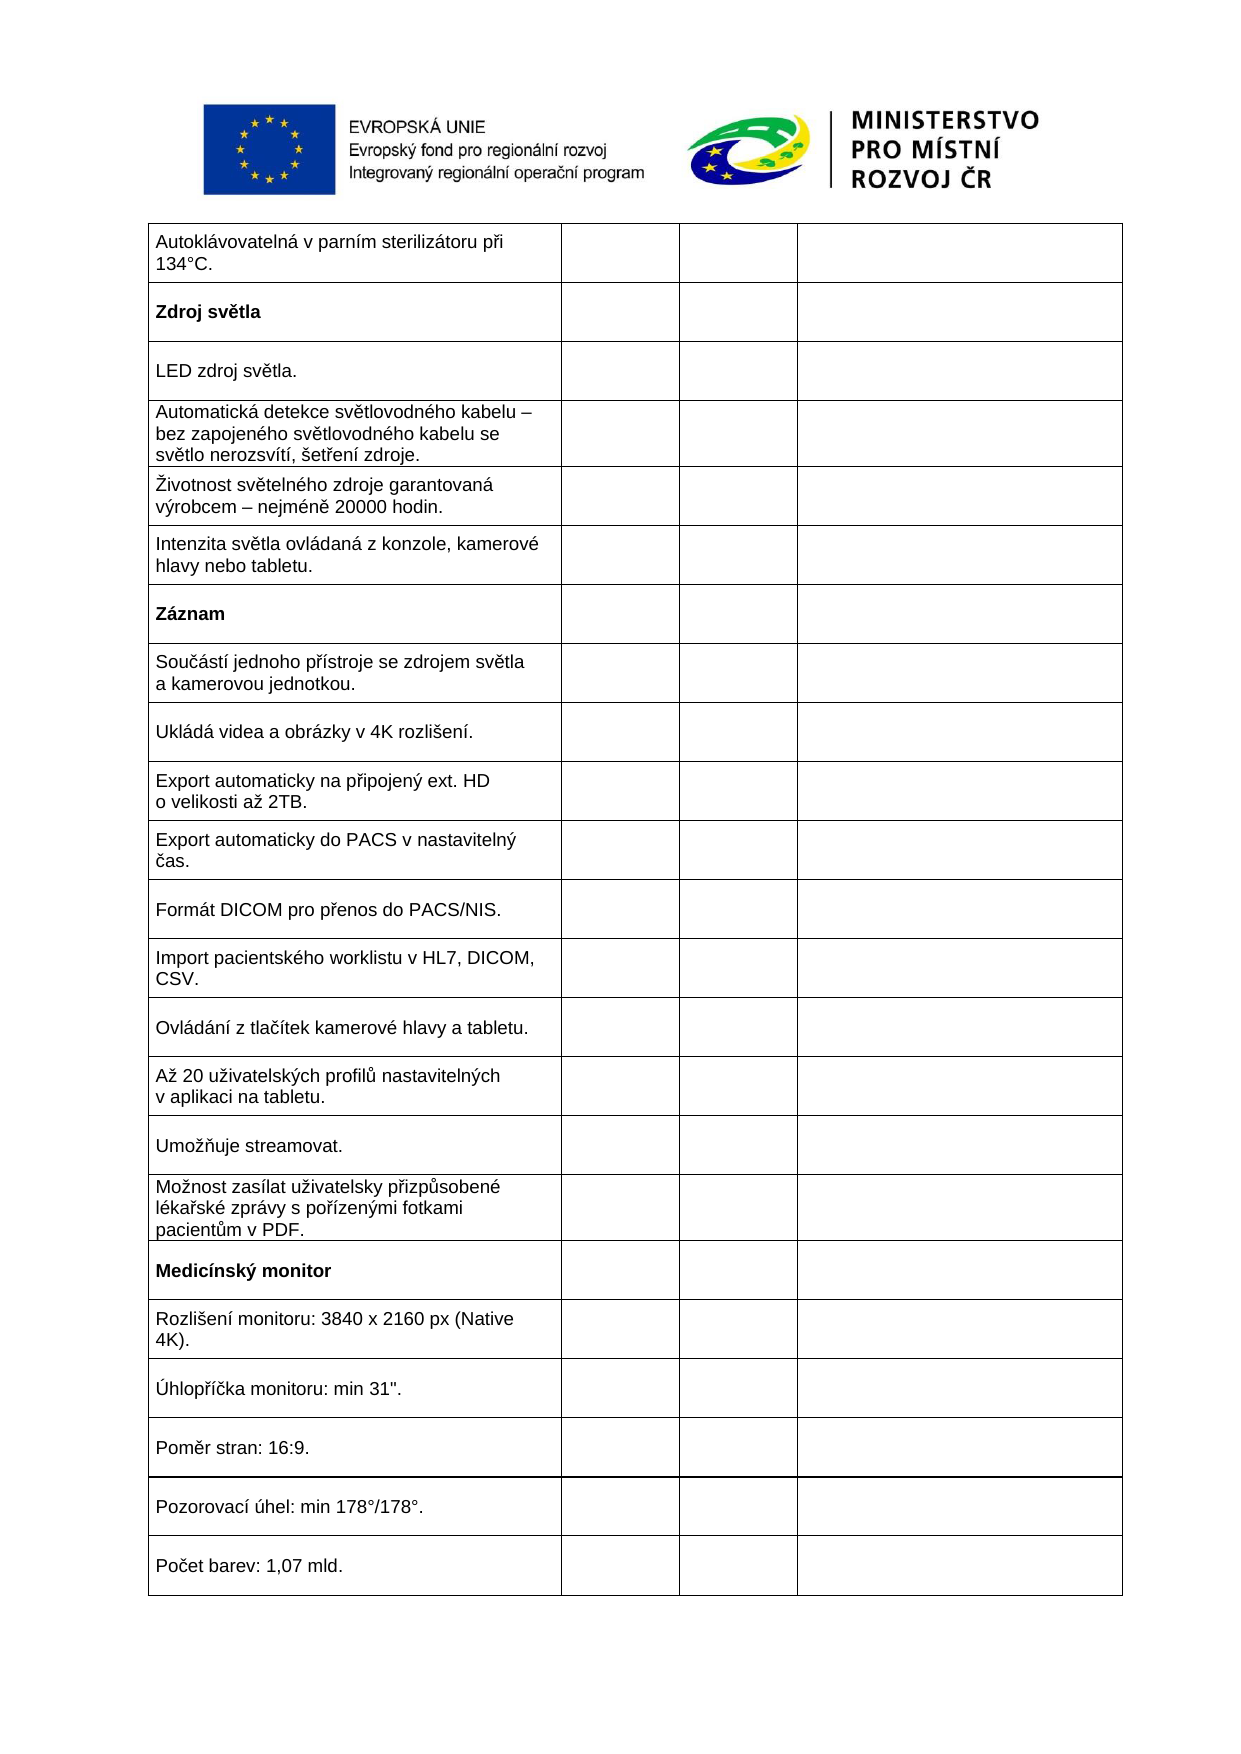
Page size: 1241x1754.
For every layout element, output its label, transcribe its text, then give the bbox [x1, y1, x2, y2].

table_cell Ukládá videa a obrázky v 4K rozlišení. [149, 703, 561, 761]
table_cell [680, 526, 797, 584]
table_cell [798, 467, 1122, 525]
table_cell [680, 939, 797, 997]
table_cell [562, 224, 679, 282]
table_cell [562, 703, 679, 761]
table_cell [680, 467, 797, 525]
table_cell [680, 1241, 797, 1299]
table_cell Úhlopříčka monitoru: min 31". [149, 1359, 561, 1417]
table_cell [680, 880, 797, 938]
table_cell Import pacientského worklistu v HL7, DICOM, CSV. [149, 939, 561, 997]
table_cell Zdroj světla [149, 283, 561, 341]
table_cell [798, 1116, 1122, 1174]
table_cell [798, 526, 1122, 584]
table_cell [562, 880, 679, 938]
table_cell Export automaticky do PACS v nastavitelný čas. [149, 821, 561, 879]
table_cell Součástí jednoho přístroje se zdrojem světla a kamerovou jednotkou. [149, 644, 561, 702]
table_cell [680, 644, 797, 702]
table_cell [798, 283, 1122, 341]
table_cell Autoklávovatelná v parním sterilizátoru při 134°C. [149, 224, 561, 282]
table_cell Záznam [149, 585, 561, 643]
table_cell [562, 1300, 679, 1358]
table_cell [680, 401, 797, 466]
table_cell [562, 998, 679, 1056]
table_cell Automatická detekce světlovodného kabelu – bez zapojeného světlovodného kabelu se světlo nerozsvítí, šetření zdroje. [149, 401, 561, 466]
table_cell [680, 1116, 797, 1174]
table_cell Rozlišení monitoru: 3840 x 2160 px (Native 4K). [149, 1300, 561, 1358]
table_cell Poměr stran: 16:9. [149, 1418, 561, 1476]
table_cell [562, 821, 679, 879]
table_cell [562, 1536, 679, 1594]
table_cell [798, 342, 1122, 400]
table_cell [680, 1359, 797, 1417]
table_cell Export automaticky na připojený ext. HD o velikosti až 2TB. [149, 762, 561, 820]
table_cell Až 20 uživatelských profilů nastavitelných v aplikaci na tabletu. [149, 1057, 561, 1115]
table_cell [680, 283, 797, 341]
table_cell [798, 585, 1122, 643]
table_cell [680, 1175, 797, 1240]
table_cell [562, 1241, 679, 1299]
table_cell [680, 1300, 797, 1358]
table_cell Intenzita světla ovládaná z konzole, kamerové hlavy nebo tabletu. [149, 526, 561, 584]
table_cell [562, 762, 679, 820]
table_cell [680, 1418, 797, 1476]
table_cell Počet barev: 1,07 mld. [149, 1536, 561, 1594]
table_cell [798, 1300, 1122, 1358]
table_cell [680, 762, 797, 820]
table_cell LED zdroj světla. [149, 342, 561, 400]
table_cell [798, 1359, 1122, 1417]
table_cell [562, 1175, 679, 1240]
table_cell [798, 1057, 1122, 1115]
table_cell [798, 1418, 1122, 1476]
table_cell [562, 467, 679, 525]
table_cell [680, 1536, 797, 1594]
table_cell [562, 1359, 679, 1417]
table_cell [562, 1418, 679, 1476]
table_cell [798, 703, 1122, 761]
table_cell [680, 224, 797, 282]
table_cell [798, 998, 1122, 1056]
table_cell [798, 644, 1122, 702]
table_cell [562, 1057, 679, 1115]
table_cell [562, 401, 679, 466]
table_cell [680, 1057, 797, 1115]
table_cell [798, 1478, 1122, 1535]
table_cell [798, 821, 1122, 879]
table_cell [798, 939, 1122, 997]
table_cell [562, 283, 679, 341]
table_cell [562, 939, 679, 997]
table_cell [680, 1478, 797, 1535]
table_cell [798, 1241, 1122, 1299]
table_cell [680, 342, 797, 400]
table_cell [798, 224, 1122, 282]
table_cell [798, 762, 1122, 820]
table_cell [798, 401, 1122, 466]
table_cell Formát DICOM pro přenos do PACS/NIS. [149, 880, 561, 938]
table_cell [562, 644, 679, 702]
table_cell [680, 585, 797, 643]
table_cell [798, 1175, 1122, 1240]
table_cell Medicínský monitor [149, 1241, 561, 1299]
table_cell Umožňuje streamovat. [149, 1116, 561, 1174]
table_cell Pozorovací úhel: min 178°/178°. [149, 1478, 561, 1535]
table_cell [562, 585, 679, 643]
table_cell [680, 998, 797, 1056]
table_cell [680, 703, 797, 761]
table_cell [798, 1536, 1122, 1594]
table_cell [562, 1116, 679, 1174]
table_cell [798, 880, 1122, 938]
table_cell [562, 526, 679, 584]
table_cell [680, 821, 797, 879]
table_cell [562, 342, 679, 400]
table_cell [562, 1478, 679, 1535]
table_cell Ovládání z tlačítek kamerové hlavy a tabletu. [149, 998, 561, 1056]
table_cell Možnost zasílat uživatelsky přizpůsobené lékařské zprávy s pořízenými fotkami pacientům v PDF. [149, 1175, 561, 1240]
table_cell Životnost světelného zdroje garantovaná výrobcem – nejméně 20000 hodin. [149, 467, 561, 525]
